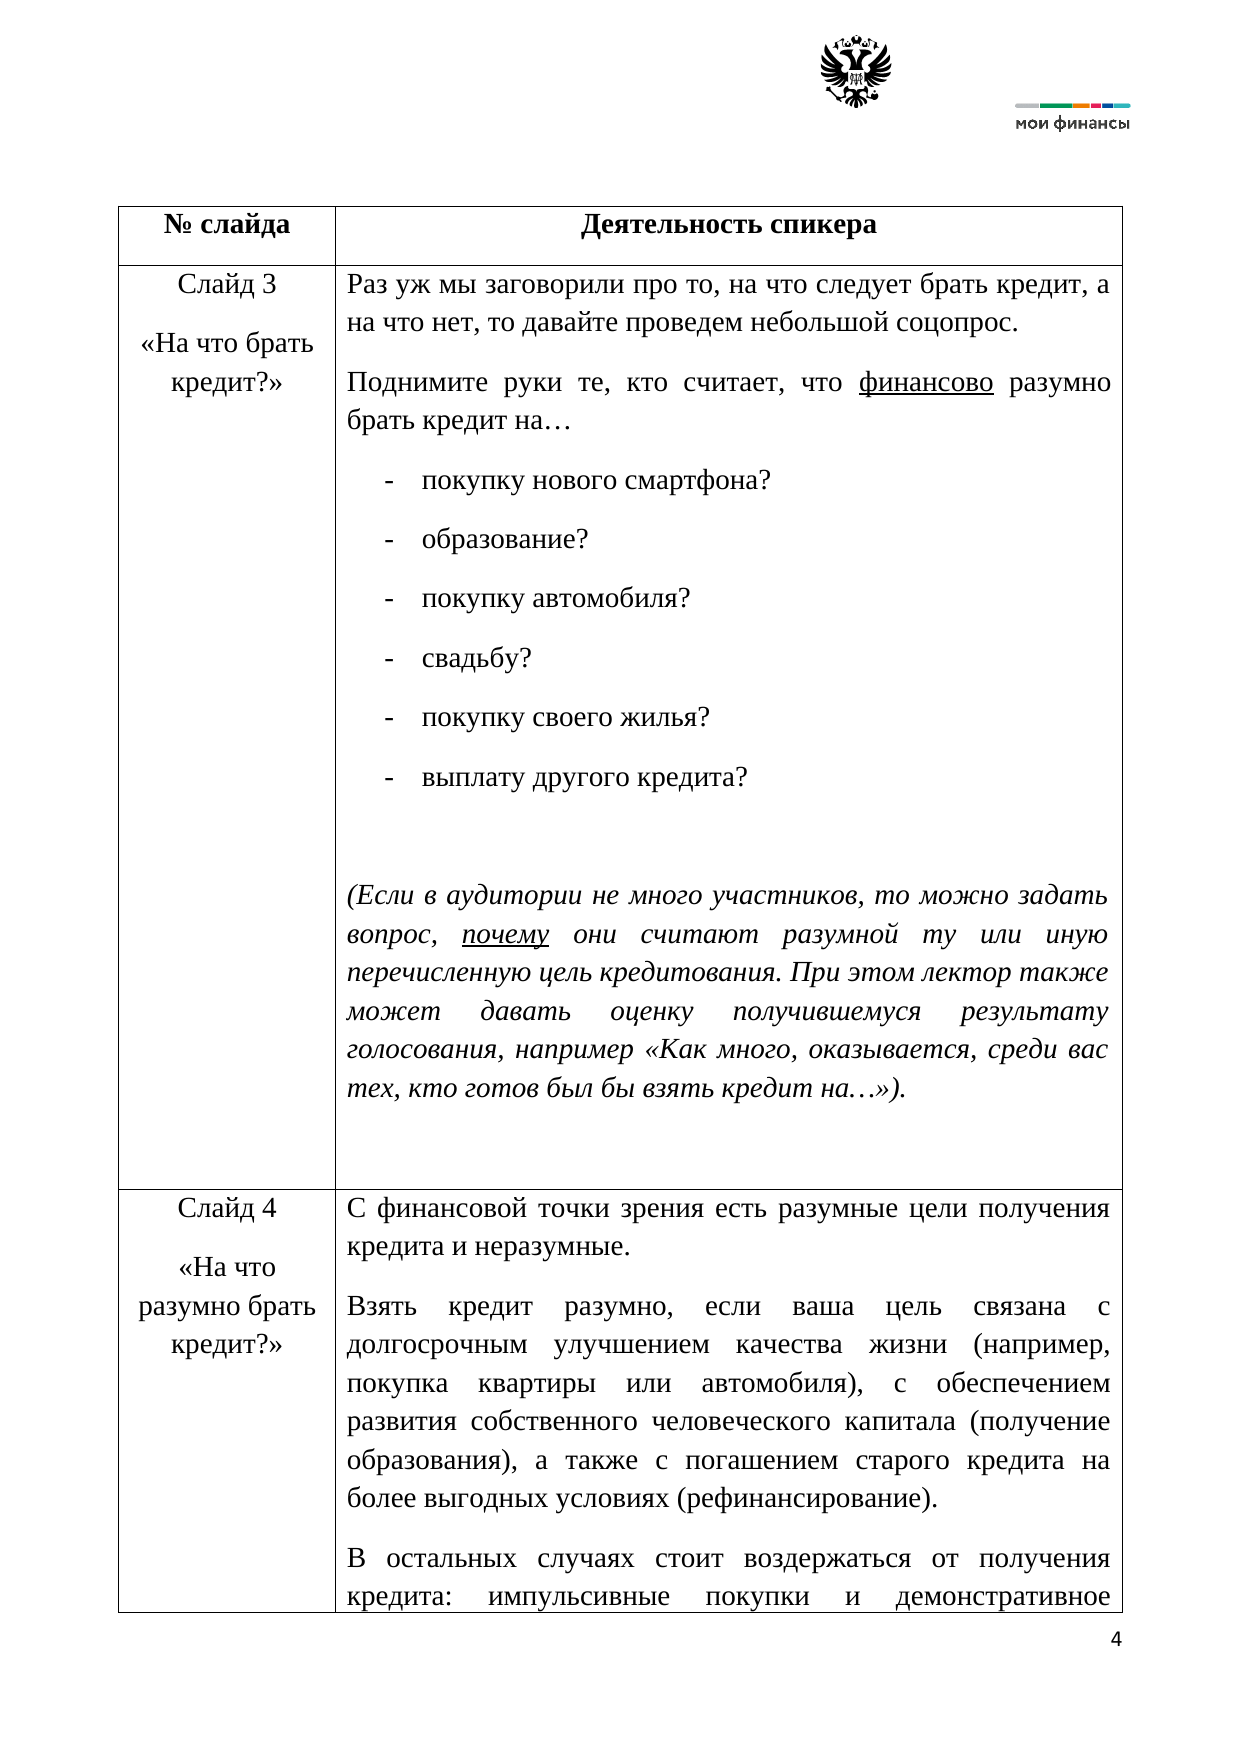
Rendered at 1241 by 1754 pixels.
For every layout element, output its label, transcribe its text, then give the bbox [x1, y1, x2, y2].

table_header Деятельность спикера [336, 207, 1122, 265]
table_cell Слайд 4 «На что разумно брать кредит?» [119, 1190, 335, 1612]
picture [820, 16, 1241, 206]
table_header № слайда [119, 207, 335, 265]
table_cell Слайд 3 «На что брать кредит?» [119, 266, 335, 1189]
table_cell Раз уж мы заговорили про то, на что следует брать кредит, а на что нет, то давайте проведем небольшой соцопрос. Поднимите руки те, кто считает, что финансово разумно брать кредит на… покупку нового смартфона? образование? покупку автомобиля? свадьбу? покупку своего жилья? выплату другого кредита? (Если в аудитории не много участников, то можно задать вопрос, почему они считают разумной ту или иную перечисленную цель кредитования. При этом лектор также может давать оценку получившемуся результату голосования, например «Как много, оказывается, среди вас тех, кто готов был бы взять кредит на…»). [336, 266, 1122, 1189]
